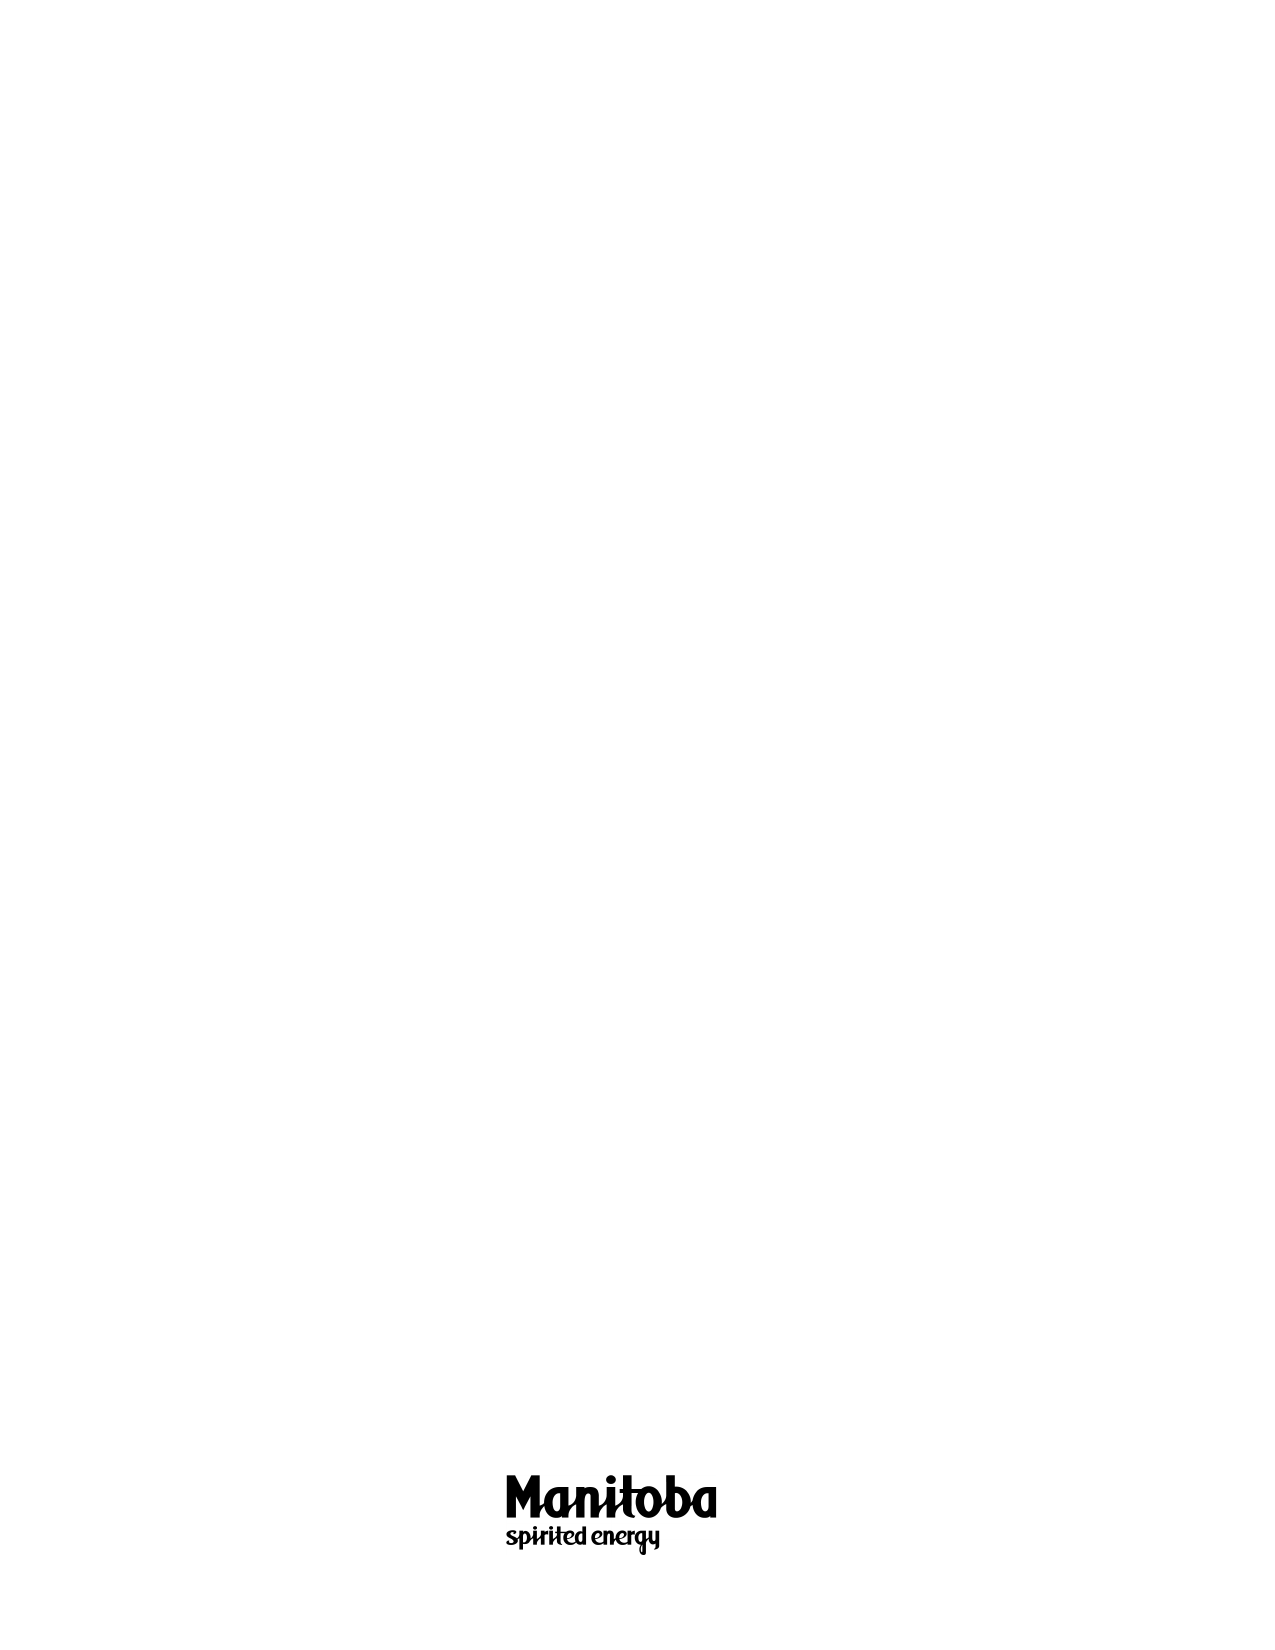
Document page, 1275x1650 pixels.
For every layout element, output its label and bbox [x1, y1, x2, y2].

picture [506, 1475, 717, 1555]
